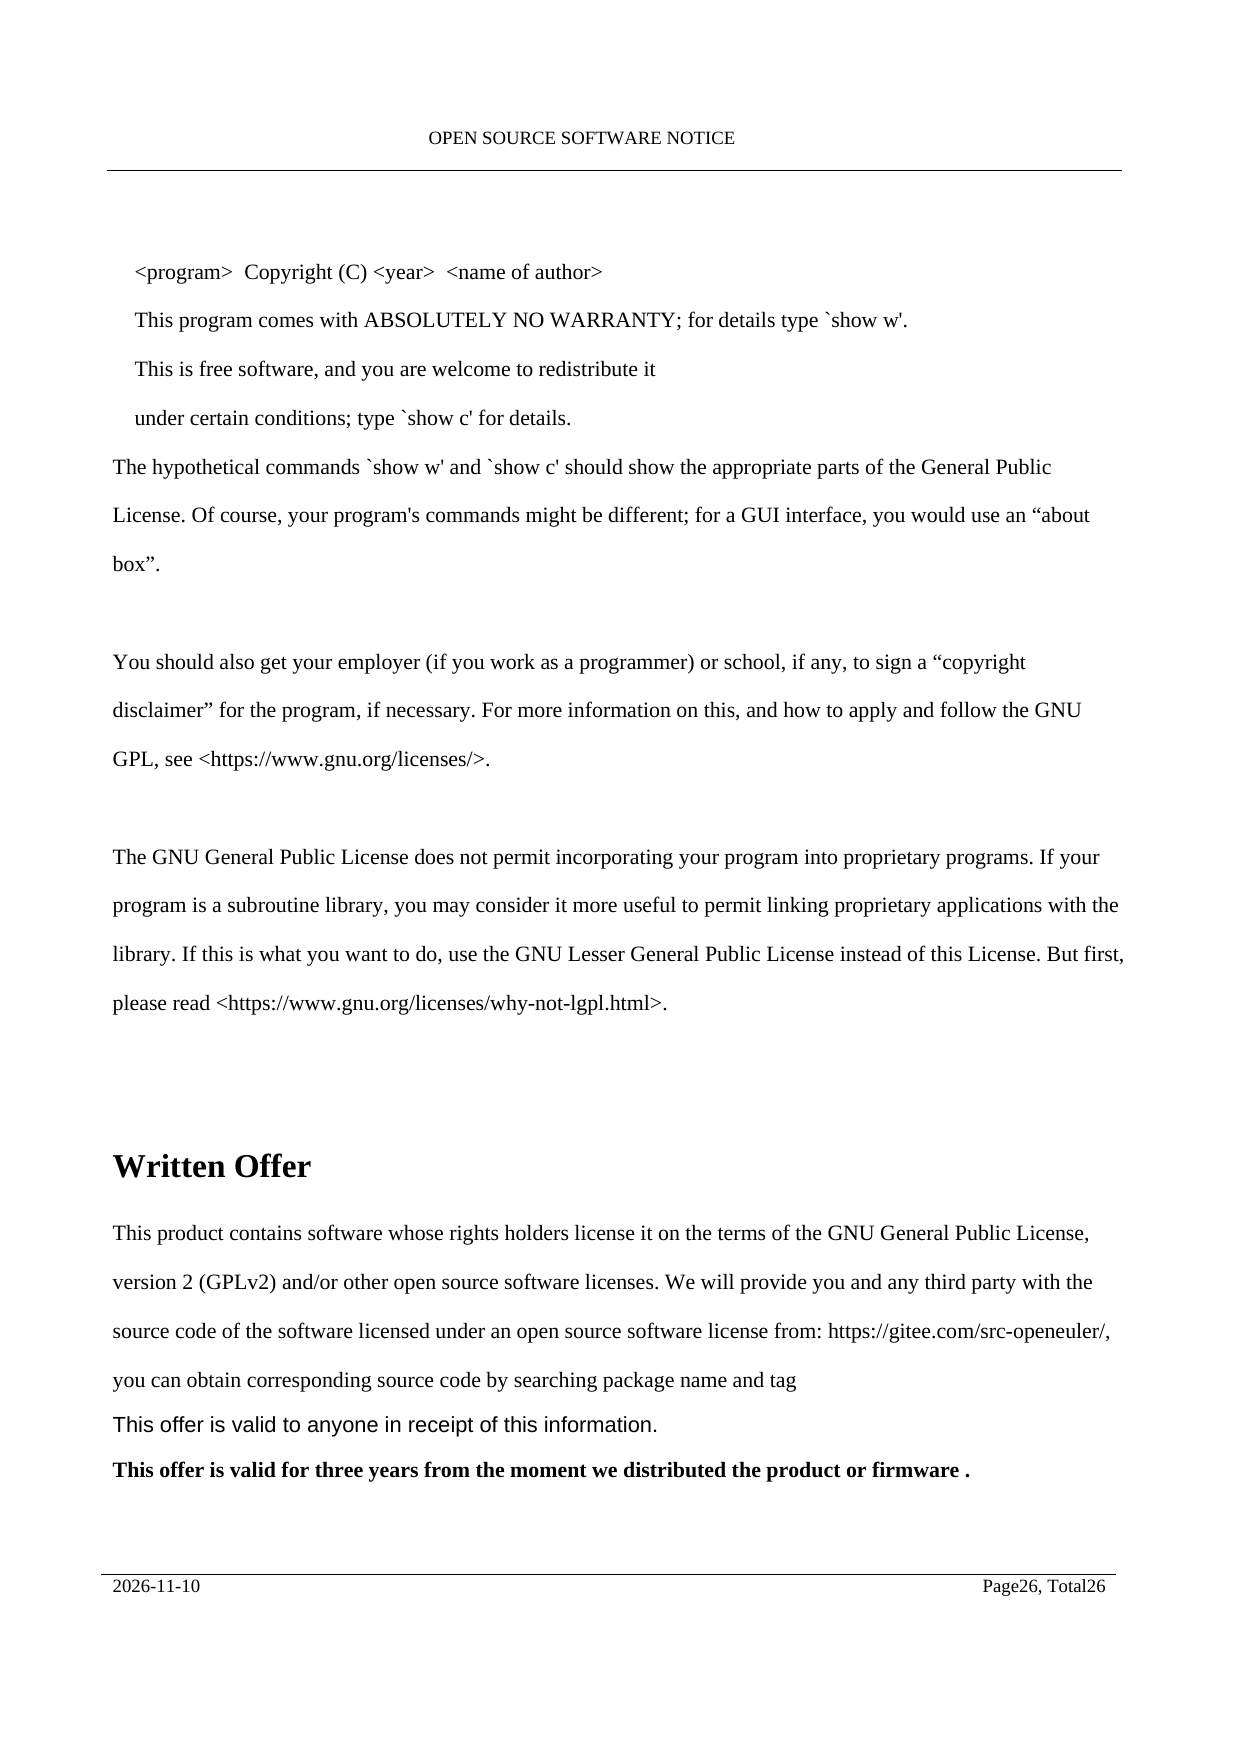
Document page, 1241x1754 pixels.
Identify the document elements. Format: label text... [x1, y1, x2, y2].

text This product contains software whose rights holders license it on the terms of the GNU General Public License, version 2 (GPLv2) and/or other open source software licenses. We will provide you and any third party with the source code of the software licensed under an open source software license from: https://gitee.com/src-openeuler/, you can obtain corresponding source code by searching package name and tag [112, 1217, 1128, 1396]
text This offer is valid to anyone in receipt of this information. [112, 1408, 1128, 1441]
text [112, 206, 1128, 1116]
text This offer is valid for three years from the moment we distributed the product or firmware . [112, 1453, 1128, 1486]
text Written Offer [112, 1133, 1128, 1198]
